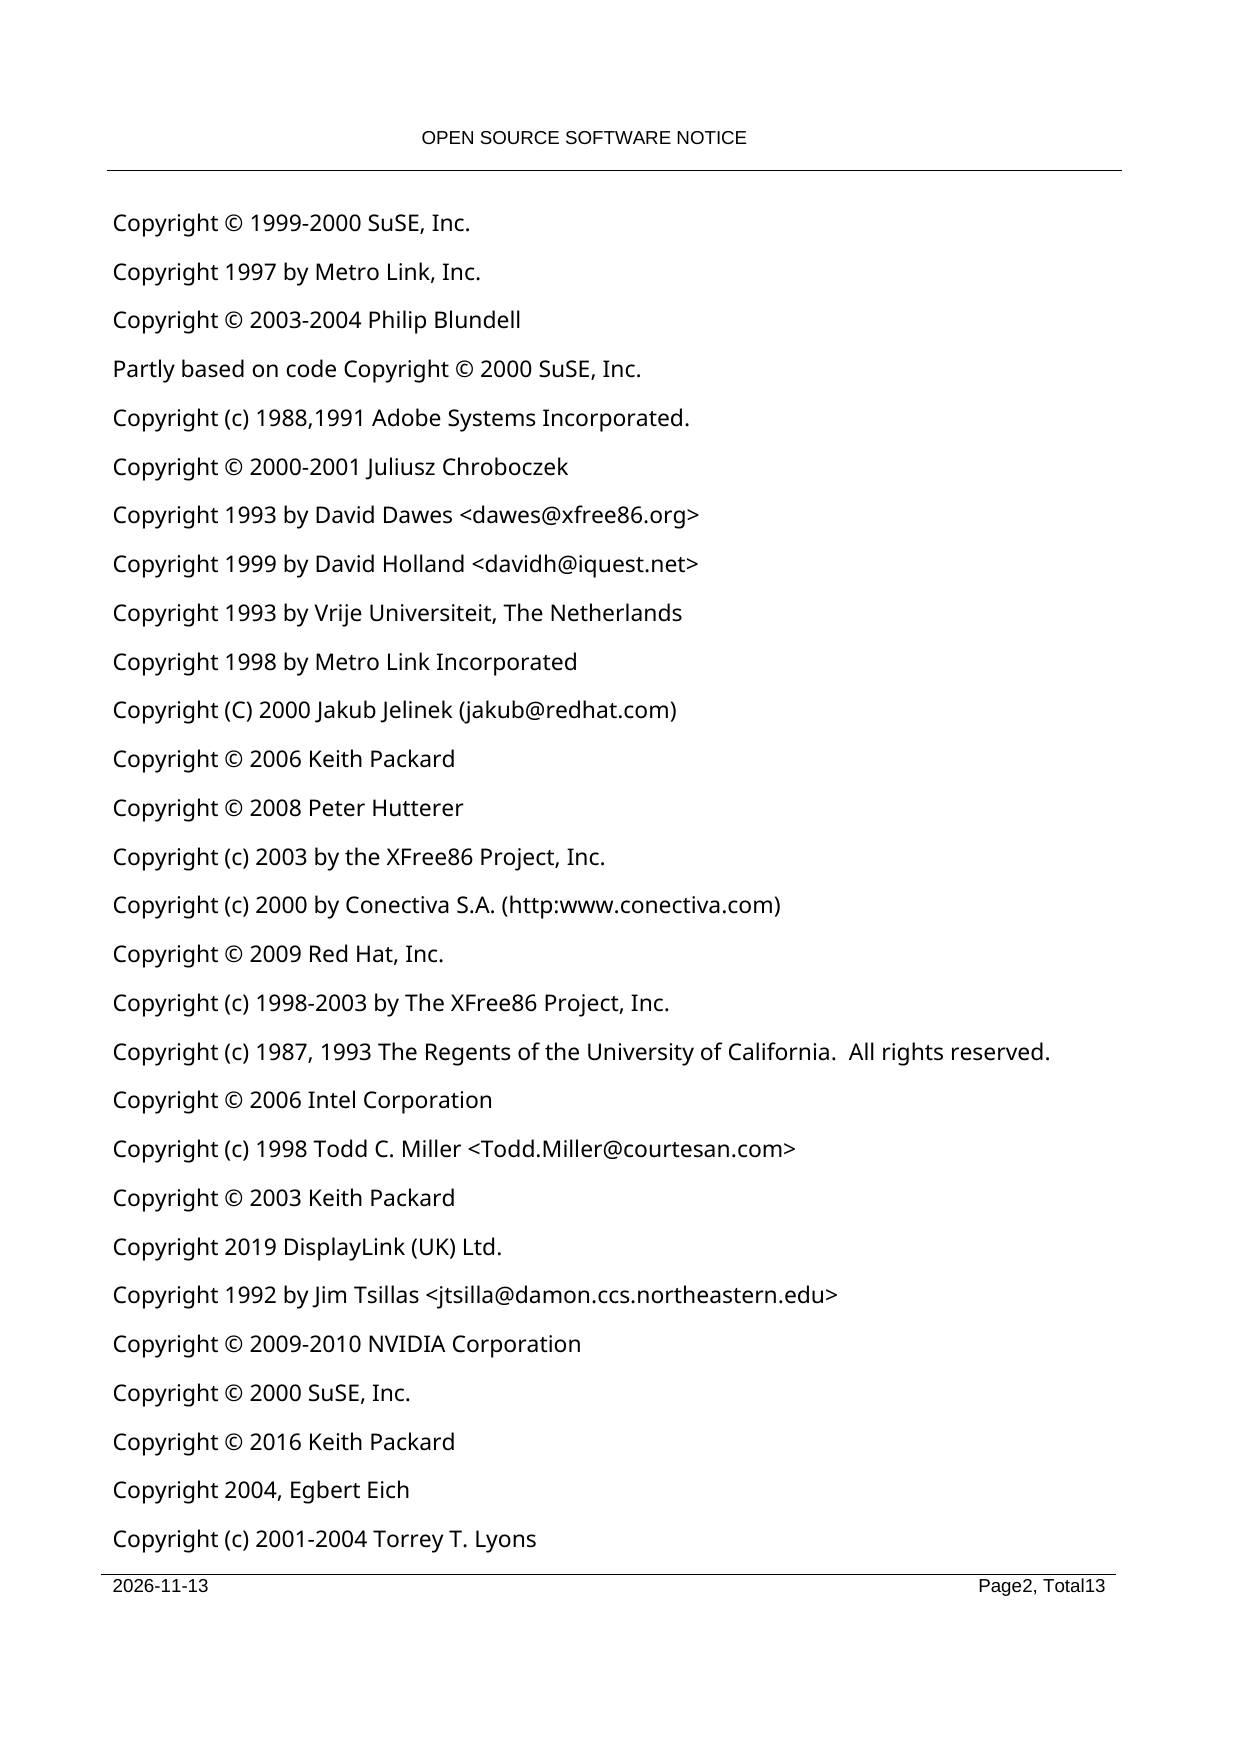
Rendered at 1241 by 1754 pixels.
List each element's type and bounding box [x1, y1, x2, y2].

text [112, 206, 1128, 1555]
